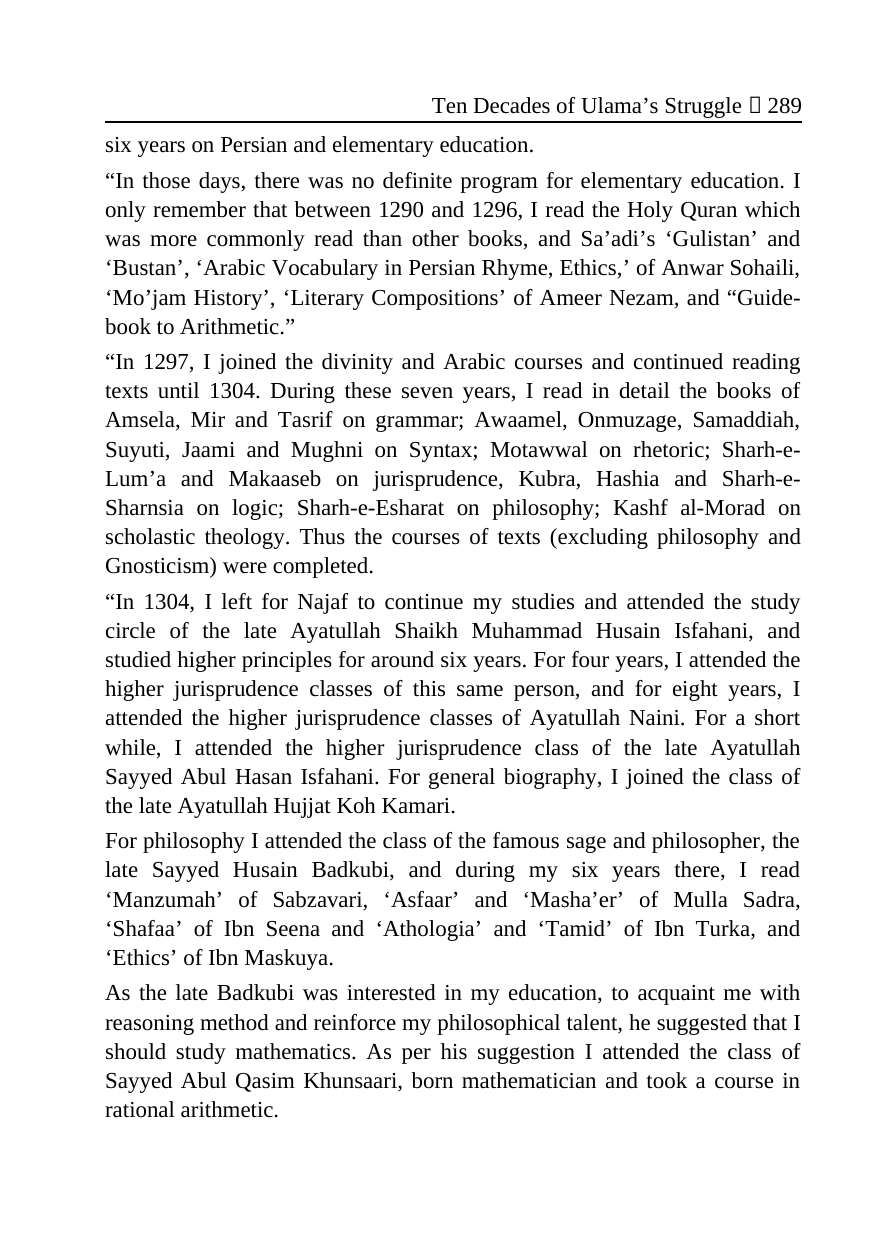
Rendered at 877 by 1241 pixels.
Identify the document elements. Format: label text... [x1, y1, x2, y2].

text As the late Badkubi was interested in my education, to acquaint me with reasoning method and reinforce my philosophical talent, he suggested that I should study mathematics. As per his suggestion I attended the class of Sayyed Abul Qasim Khunsaari, born mathematician and took a course in rational arithmetic. [105, 977, 802, 1123]
text For philosophy I attended the class of the famous sage and philosopher, the late Sayyed Husain Badkubi, and during my six years there, I read ‘Manzumah’ of Sabzavari, ‘Asfaar’ and ‘Masha’er’ of Mulla Sadra, ‘Shafaa’ of Ibn Seena and ‘Athologia’ and ‘Tamid’ of Ibn Turka, and ‘Ethics’ of Ibn Maskuya. [105, 825, 802, 971]
text “In 1304, I left for Najaf to continue my studies and attended the study circle of the late Ayatullah Shaikh Muhammad Husain Isfahani, and studied higher principles for around six years. For four years, I attended the higher jurisprudence classes of this same person, and for eight years, I attended the higher jurisprudence classes of Ayatullah Naini. For a short while, I attended the higher jurisprudence class of the late Ayatullah Sayyed Abul Hasan Isfahani. For general biography, I joined the class of the late Ayatullah Hujjat Koh Kamari. [105, 586, 802, 819]
text “In those days, there was no definite program for elementary education. I only remember that between 1290 and 1296, I read the Holy Quran which was more commonly read than other books, and Sa’adi’s ‘Gulistan’ and ‘Bustan’, ‘Arabic Vocabulary in Persian Rhyme, Ethics,’ of Anwar Sohaili, ‘Mo’jam History’, ‘Literary Compositions’ of Ameer Nezam, and “Guide-book to Arithmetic.” [105, 165, 802, 340]
text “In 1297, I joined the divinity and Arabic courses and continued reading texts until 1304. During these seven years, I read in detail the books of Amsela, Mir and Tasrif on grammar; Awaamel, Onmuzage, Samaddiah, Suyuti, Jaami and Mughni on Syntax; Motawwal on rhetoric; Sharh-e-Lum’a and Makaaseb on jurisprudence, Kubra, Hashia and Sharh-e-Sharnsia on logic; Sharh-e-Esharat on philosophy; Kashf al-Morad on scholastic theology. Thus the courses of texts (excluding philosophy and Gnosticism) were completed. [105, 346, 802, 579]
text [105, 129, 802, 159]
